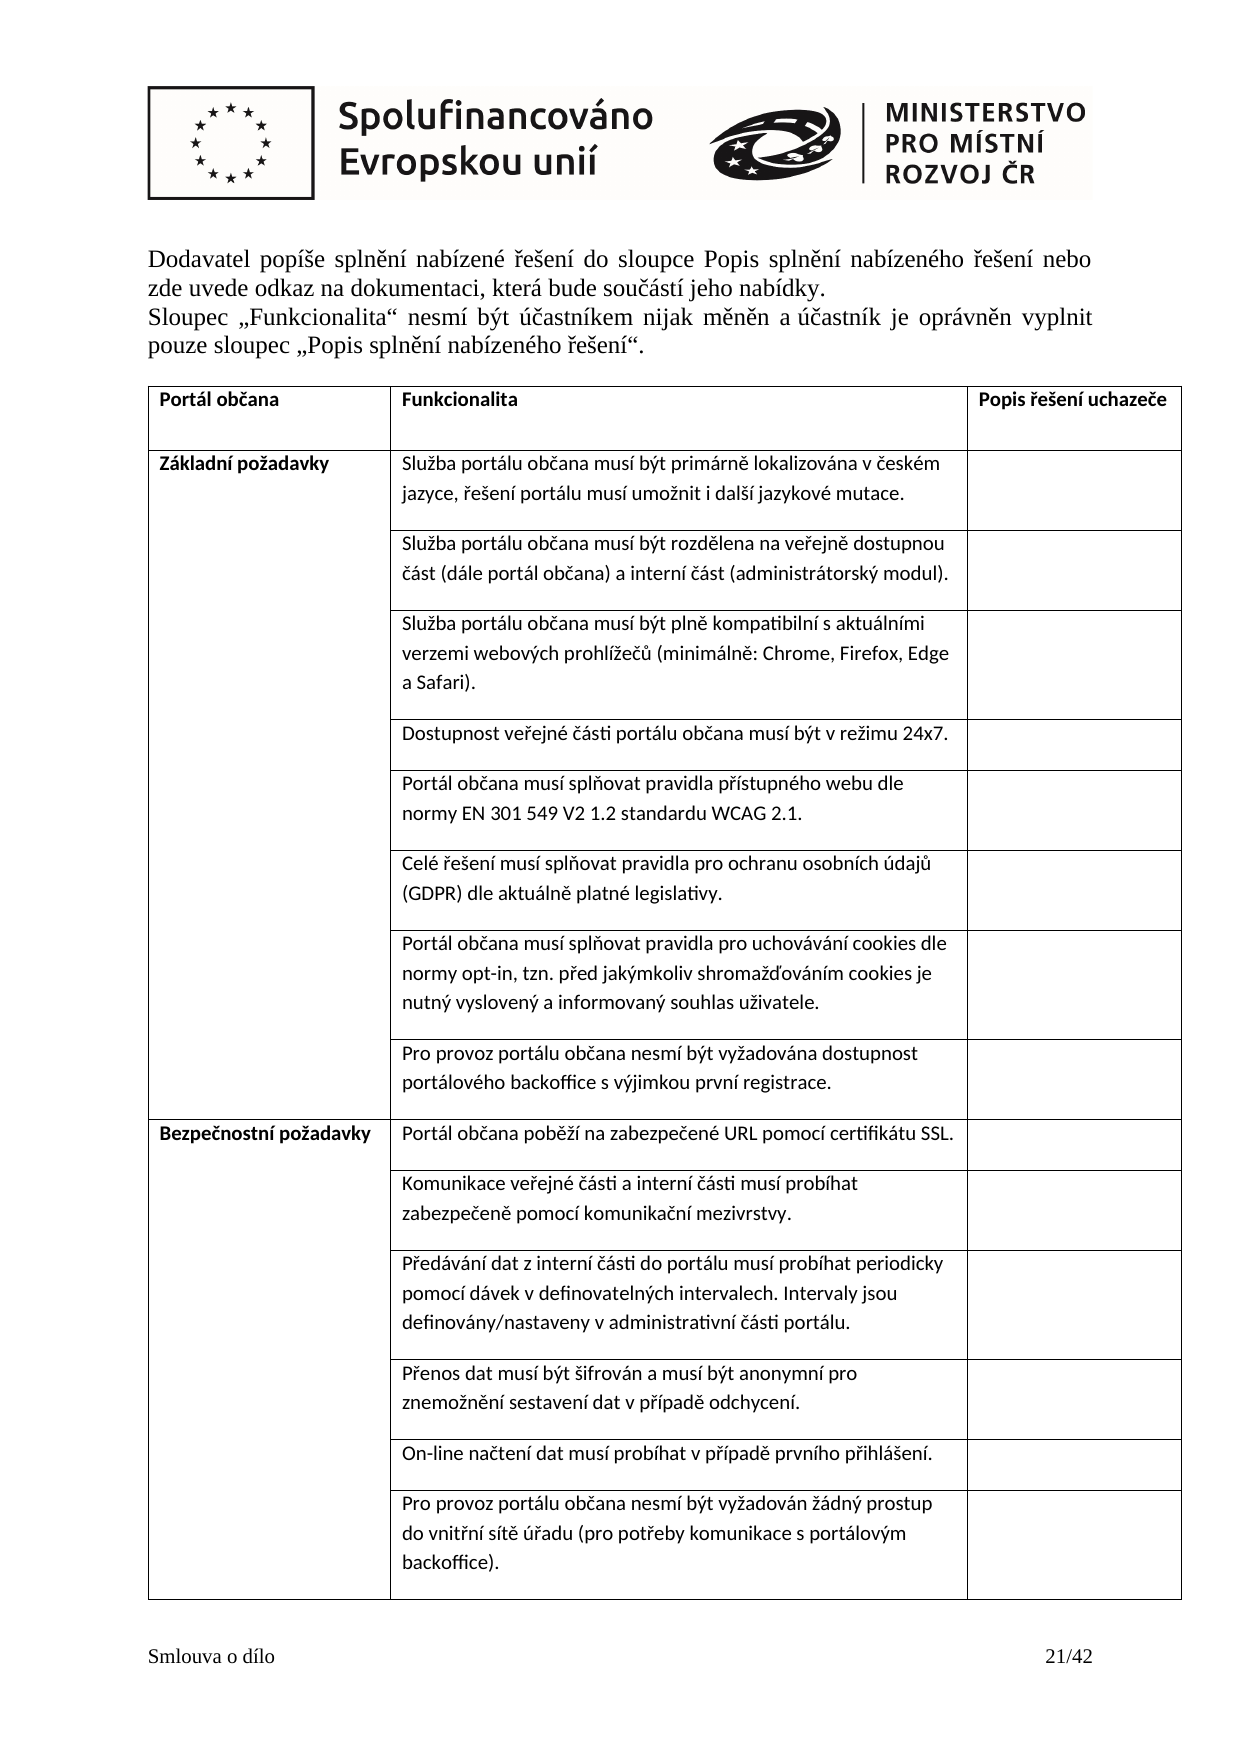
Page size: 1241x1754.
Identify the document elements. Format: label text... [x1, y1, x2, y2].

table_cell [968, 1360, 1181, 1439]
table_cell Přenos dat musí být šifrován a musí být anonymní pro znemožnění sestavení dat v případě odchycení. [391, 1360, 967, 1439]
table_cell Předávání dat z interní části do portálu musí probíhat periodicky pomocí dávek v definovatelných intervalech. Intervaly jsou definovány/nastaveny v administrativní části portálu. [391, 1251, 967, 1359]
table_cell [968, 851, 1181, 929]
table_cell Pro provoz portálu občana nesmí být vyžadován žádný prostup do vnitřní sítě úřadu (pro potřeby komunikace s portálovým backoffice). [391, 1491, 967, 1599]
table_header Popis řešení uchazeče [968, 387, 1181, 449]
table_header Funkcionalita [391, 387, 967, 449]
table_cell [968, 1440, 1181, 1489]
table_header Portál občana [149, 387, 390, 449]
table_cell [968, 1251, 1181, 1359]
table_cell [968, 451, 1181, 529]
text Sloupec „Funkcionalita“ nesmí být účastníkem nijak měněn a účastník je oprávněn vyplnit pouze sloupec „Popis splnění nabízeného řešení“. [148, 302, 1093, 359]
table_cell Pro provoz portálu občana nesmí být vyžadována dostupnost portálového backoffice s výjimkou první registrace. [391, 1040, 967, 1119]
table_cell [968, 931, 1181, 1039]
text Dodavatel popíše splnění nabízené řešení do sloupce Popis splnění nabízeného řešení nebo zde uvede odkaz na dokumentaci, která bude součástí jeho nabídky. [148, 244, 1093, 302]
table_cell [968, 1491, 1181, 1599]
table_cell [968, 531, 1181, 609]
table_cell Celé řešení musí splňovat pravidla pro ochranu osobních údajů (GDPR) dle aktuálně platné legislativy. [391, 851, 967, 929]
table_cell Portál občana musí splňovat pravidla pro uchovávání cookies dle normy opt-in, tzn. před jakýmkoliv shromažďováním cookies je nutný vyslovený a informovaný souhlas uživatele. [391, 931, 967, 1039]
table_cell [968, 1120, 1181, 1169]
table_cell Služba portálu občana musí být primárně lokalizována v českém jazyce, řešení portálu musí umožnit i další jazykové mutace. [391, 451, 967, 529]
table_cell [968, 720, 1181, 769]
table_cell Základní požadavky [149, 451, 390, 1119]
table_cell Služba portálu občana musí být rozdělena na veřejně dostupnou část (dále portál občana) a interní část (administrátorský modul). [391, 531, 967, 609]
table_cell Bezpečnostní požadavky [149, 1120, 390, 1599]
table_cell On-line načtení dat musí probíhat v případě prvního přihlášení. [391, 1440, 967, 1489]
table_cell [968, 1171, 1181, 1249]
table_cell [968, 771, 1181, 849]
table_cell Služba portálu občana musí být plně kompatibilní s aktuálními verzemi webových prohlížečů (minimálně: Chrome, Firefox, Edge a Safari). [391, 611, 967, 719]
table_cell Dostupnost veřejné části portálu občana musí být v režimu 24x7. [391, 720, 967, 769]
table_cell [968, 611, 1181, 719]
table_cell Portál občana musí splňovat pravidla přístupného webu dle normy EN 301 549 V2 1.2 standardu WCAG 2.1. [391, 771, 967, 849]
table_cell Komunikace veřejné části a interní části musí probíhat zabezpečeně pomocí komunikační mezivrstvy. [391, 1171, 967, 1249]
table_cell [968, 1040, 1181, 1119]
picture [147, 86, 1093, 200]
table_cell Portál občana poběží na zabezpečené URL pomocí certifikátu SSL. [391, 1120, 967, 1169]
